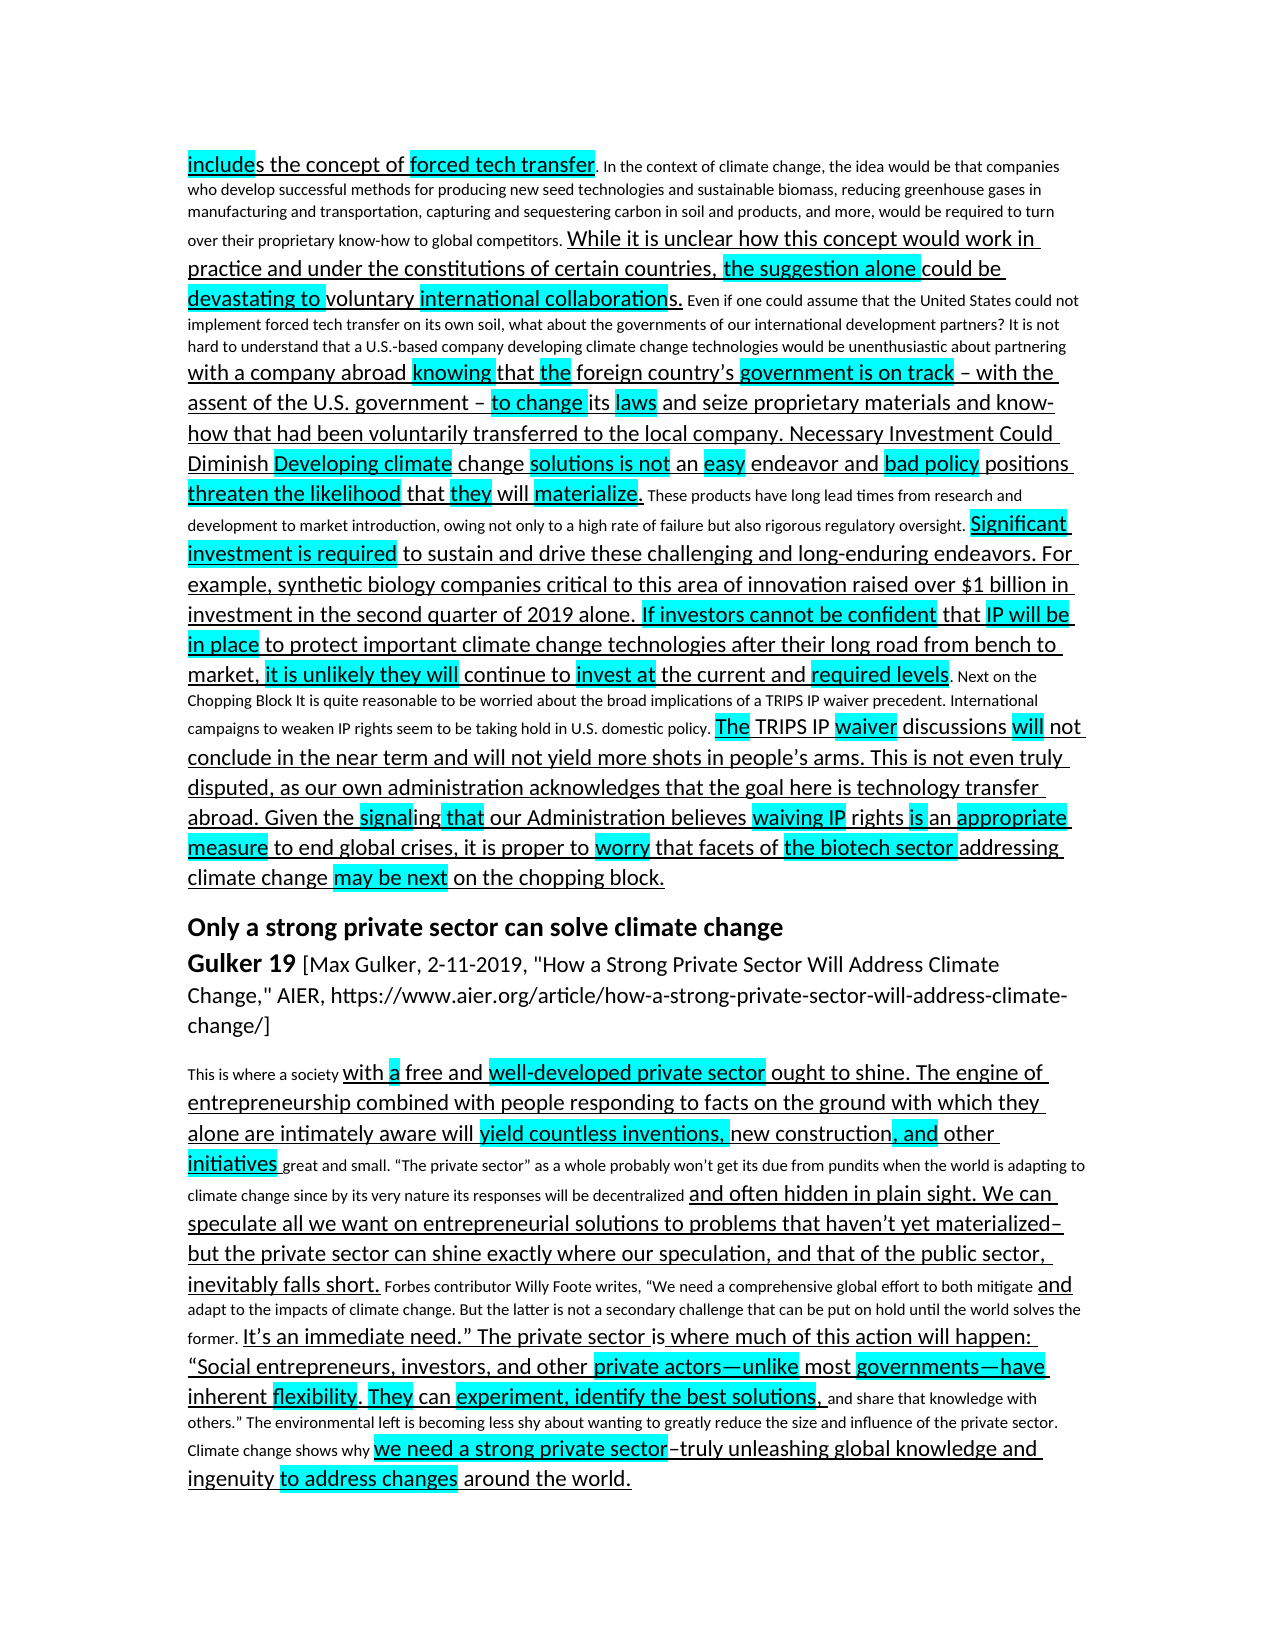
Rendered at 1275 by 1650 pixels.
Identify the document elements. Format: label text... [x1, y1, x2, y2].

text This is where a society with a free and well-developed private sector ought to shine. The engine of entrepreneurship combined with people responding to facts on the ground with which they alone are intimately aware will yield countless inventions, new construction, and other initiatives great and small. “The private sector” as a whole probably won’t get its due from pundits when the world is adapting to climate change since by its very nature its responses will be decentralized and often hidden in plain sight. We can speculate all we want on entrepreneurial solutions to problems that haven’t yet materialized–but the private sector can shine exactly where our speculation, and that of the public sector, inevitably falls short. Forbes contributor Willy Foote writes, “We need a comprehensive global effort to both mitigate and adapt to the impacts of climate change. But the latter is not a secondary challenge that can be put on hold until the world solves the former. It’s an immediate need.” The private sector is where much of this action will happen: “Social entrepreneurs, investors, and other private actors—unlike most governments—have inherent flexibility. They can experiment, identify the best solutions, and share that knowledge with others.” The environmental left is becoming less shy about wanting to greatly reduce the size and influence of the private sector. Climate change shows why we need a strong private sector–truly unleashing global knowledge and ingenuity to address changes around the world. [187, 1058, 1087, 1493]
subtitle Only a strong private sector can solve climate change [187, 910, 1087, 943]
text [187, 150, 1087, 892]
text Gulker 19 [Max Gulker, 2-11-2019, "How a Strong Private Sector Will Address Climate Change," AIER, https://www.aier.org/article/how-a-strong-private-sector-will-address-climate-change/] [187, 946, 1087, 1039]
